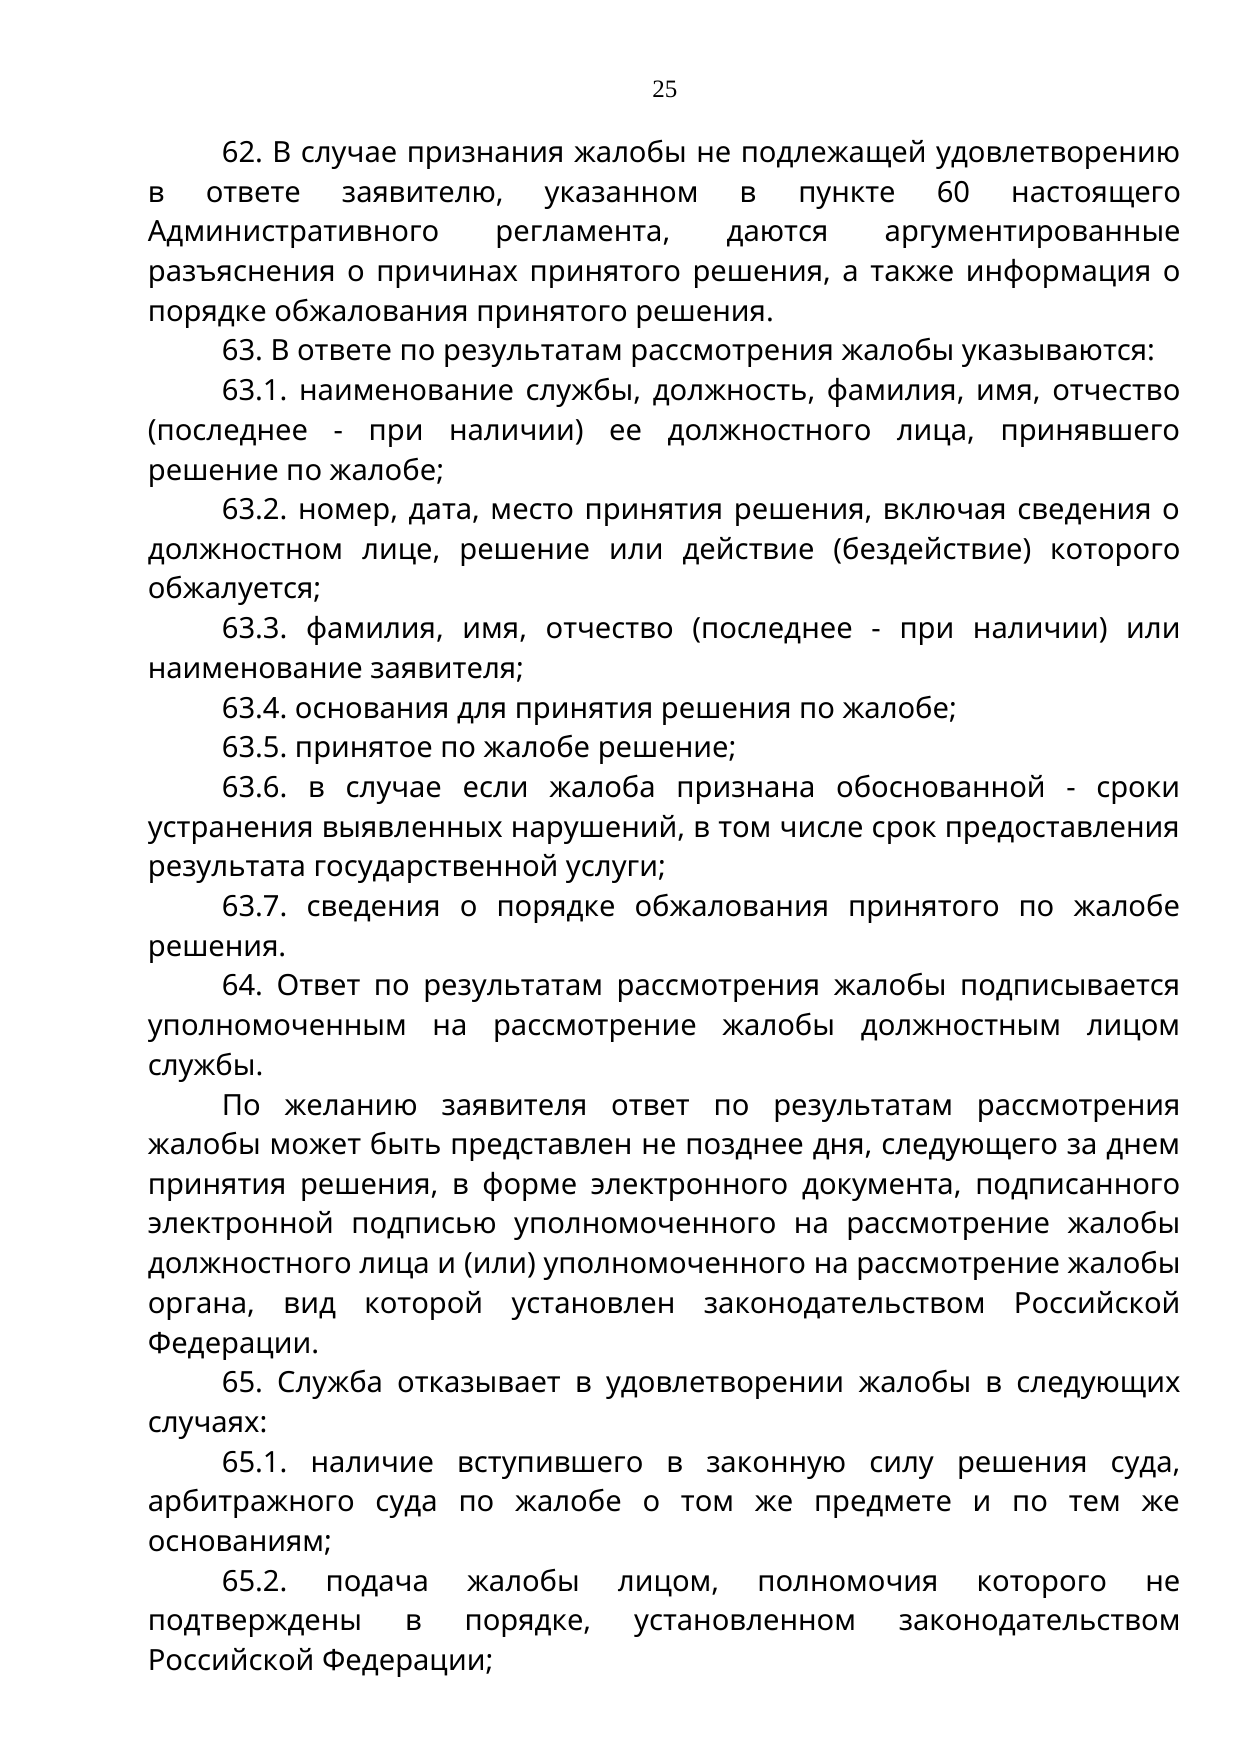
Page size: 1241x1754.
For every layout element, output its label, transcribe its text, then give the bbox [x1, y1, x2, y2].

text 63.6. в случае если жалоба признана обоснованной - сроки устранения выявленных нарушений, в том числе срок предоставления результата государственной услуги; [148, 766, 1181, 885]
text 63.4. основания для принятия решения по жалобе; [148, 687, 1181, 727]
text 64. Ответ по результатам рассмотрения жалобы подписывается уполномоченным на рассмотрение жалобы должностным лицом службы. [148, 965, 1181, 1084]
text По желанию заявителя ответ по результатам рассмотрения жалобы может быть представлен не позднее дня, следующего за днем принятия решения, в форме электронного документа, подписанного электронной подписью уполномоченного на рассмотрение жалобы должностного лица и (или) уполномоченного на рассмотрение жалобы органа, вид которой установлен законодательством Российской Федерации. [148, 1084, 1181, 1362]
text 63.3. фамилия, имя, отчество (последнее - при наличии) или наименование заявителя; [148, 607, 1181, 687]
text 62. В случае признания жалобы не подлежащей удовлетворению в ответе заявителю, указанном в пункте 60 настоящего Административного регламента, даются аргументированные разъяснения о причинах принятого решения, а также информация о порядке обжалования принятого решения. [148, 131, 1181, 330]
text 63.5. принятое по жалобе решение; [148, 727, 1181, 766]
text 63.1. наименование службы, должность, фамилия, имя, отчество (последнее - при наличии) ее должностного лица, принявшего решение по жалобе; [148, 369, 1181, 488]
text 63.7. сведения о порядке обжалования принятого по жалобе решения. [148, 885, 1181, 965]
text 63. В ответе по результатам рассмотрения жалобы указываются: [148, 330, 1181, 369]
text 63.2. номер, дата, место принятия решения, включая сведения о должностном лице, решение или действие (бездействие) которого обжалуется; [148, 488, 1181, 607]
text 65.1. наличие вступившего в законную силу решения суда, арбитражного суда по жалобе о том же предмете и по тем же основаниям; [148, 1441, 1181, 1560]
text 65.2. подача жалобы лицом, полномочия которого не подтверждены в порядке, установленном законодательством Российской Федерации; [148, 1560, 1181, 1679]
text 65. Служба отказывает в удовлетворении жалобы в следующих случаях: [148, 1362, 1181, 1441]
